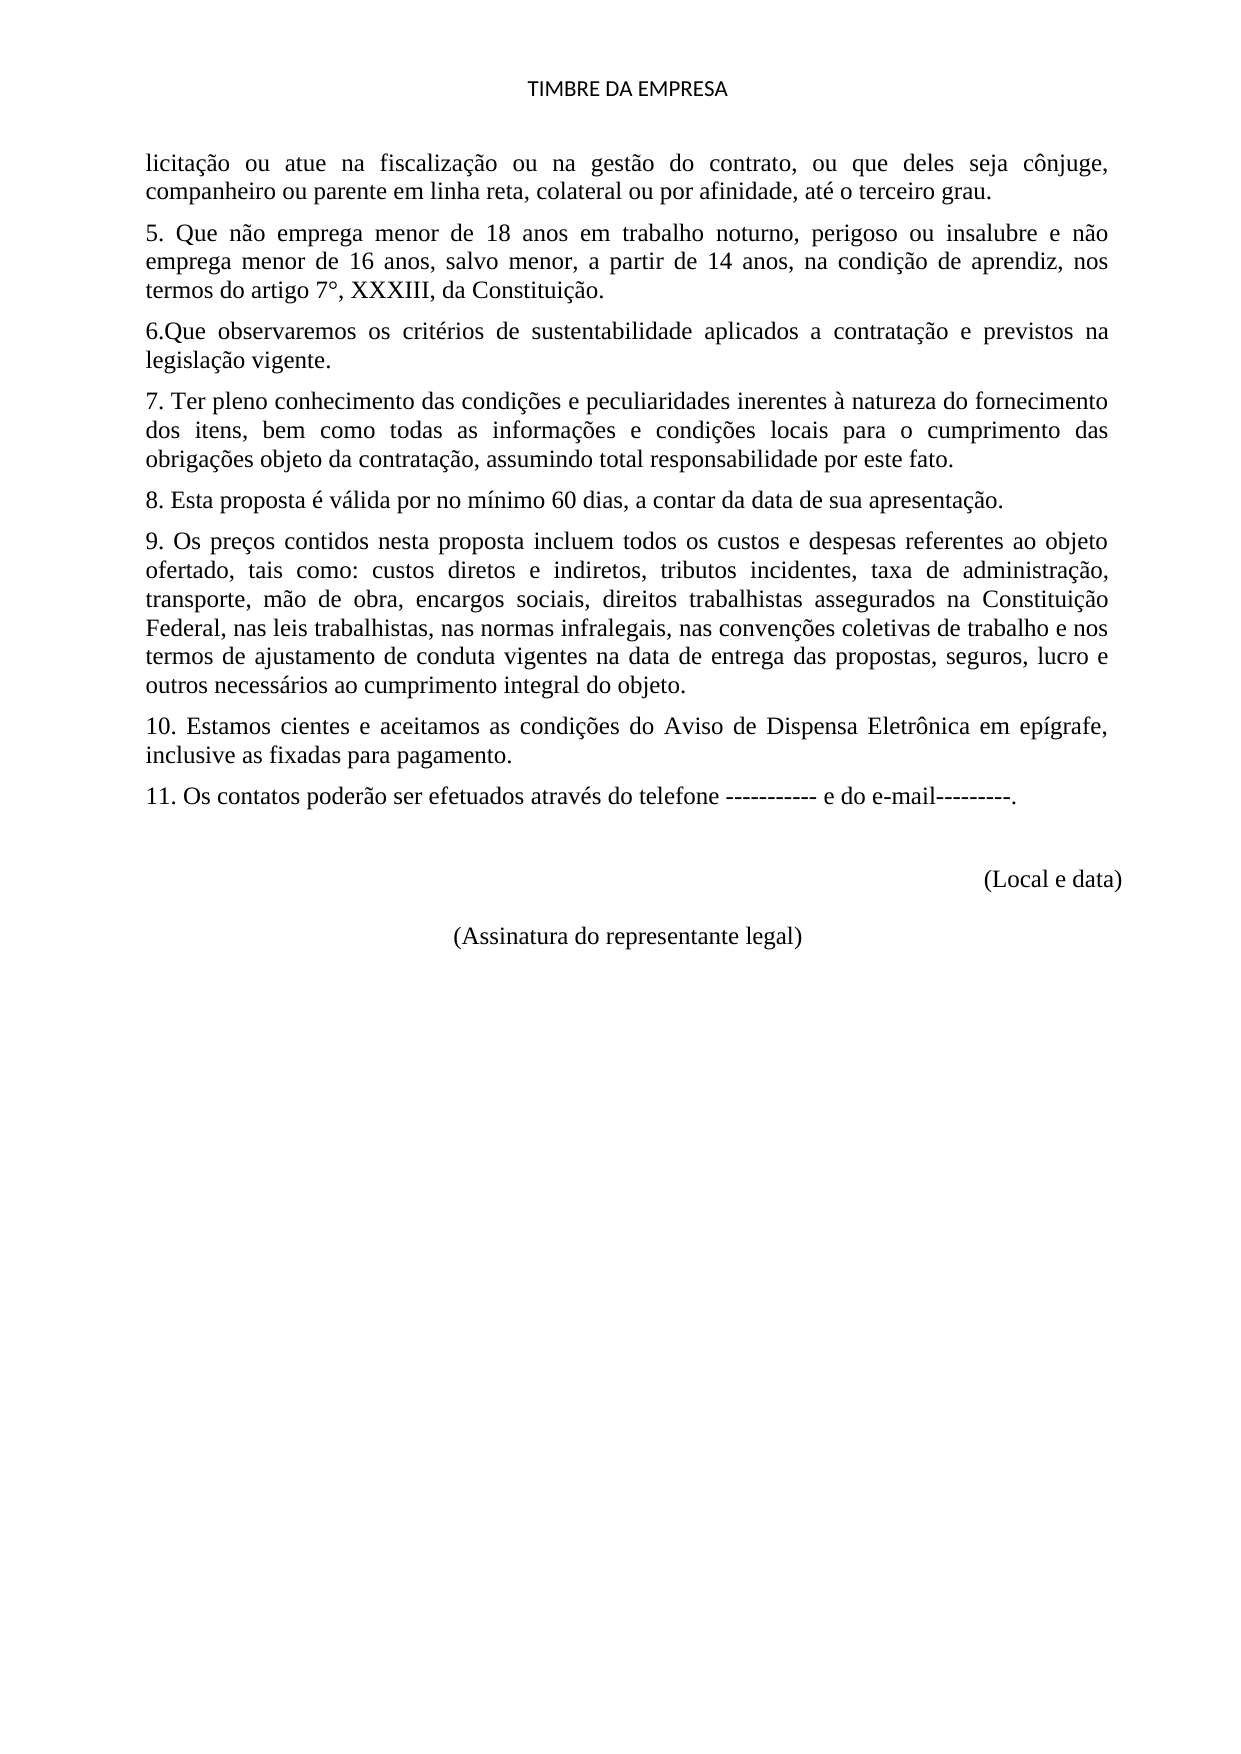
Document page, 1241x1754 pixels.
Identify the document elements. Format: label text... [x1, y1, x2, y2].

text 10. Estamos cientes e aceitamos as condições do Aviso de Dispensa Eletrônica em epígrafe, inclusive as fixadas para pagamento. [145, 711, 1110, 769]
text 5. Que não emprega menor de 18 anos em trabalho noturno, perigoso ou insalubre e não emprega menor de 16 anos, salvo menor, a partir de 14 anos, na condição de aprendiz, nos termos do artigo 7°, XXXIII, da Constituição. [145, 218, 1110, 304]
text 11. Os contatos poderão ser efetuados através do telefone ----------- e do e-mail---------. [145, 781, 1110, 810]
text 9. Os preços contidos nesta proposta incluem todos os custos e despesas referentes ao objeto ofertado, tais como: custos diretos e indiretos, tributos incidentes, taxa de administração, transporte, mão de obra, encargos sociais, direitos trabalhistas assegurados na Constituição Federal, nas leis trabalhistas, nas normas infralegais, nas convenções coletivas de trabalho e nos termos de ajustamento de conduta vigentes na data de entrega das propostas, seguros, lucro e outros necessários ao cumprimento integral do objeto. [145, 526, 1110, 699]
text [145, 148, 1110, 205]
text 6.Que observaremos os critérios de sustentabilidade aplicados a contratação e previstos na legislação vigente. [145, 316, 1110, 374]
text (Assinatura do representante legal) [133, 921, 1122, 950]
text (Local e data) [133, 864, 1122, 893]
text 8. Esta proposta é válida por no mínimo 60 dias, a contar da data de sua apresentação. [145, 485, 1110, 514]
text 7. Ter pleno conhecimento das condições e peculiaridades inerentes à natureza do fornecimento dos itens, bem como todas as informações e condições locais para o cumprimento das obrigações objeto da contratação, assumindo total responsabilidade por este fato. [145, 386, 1110, 473]
